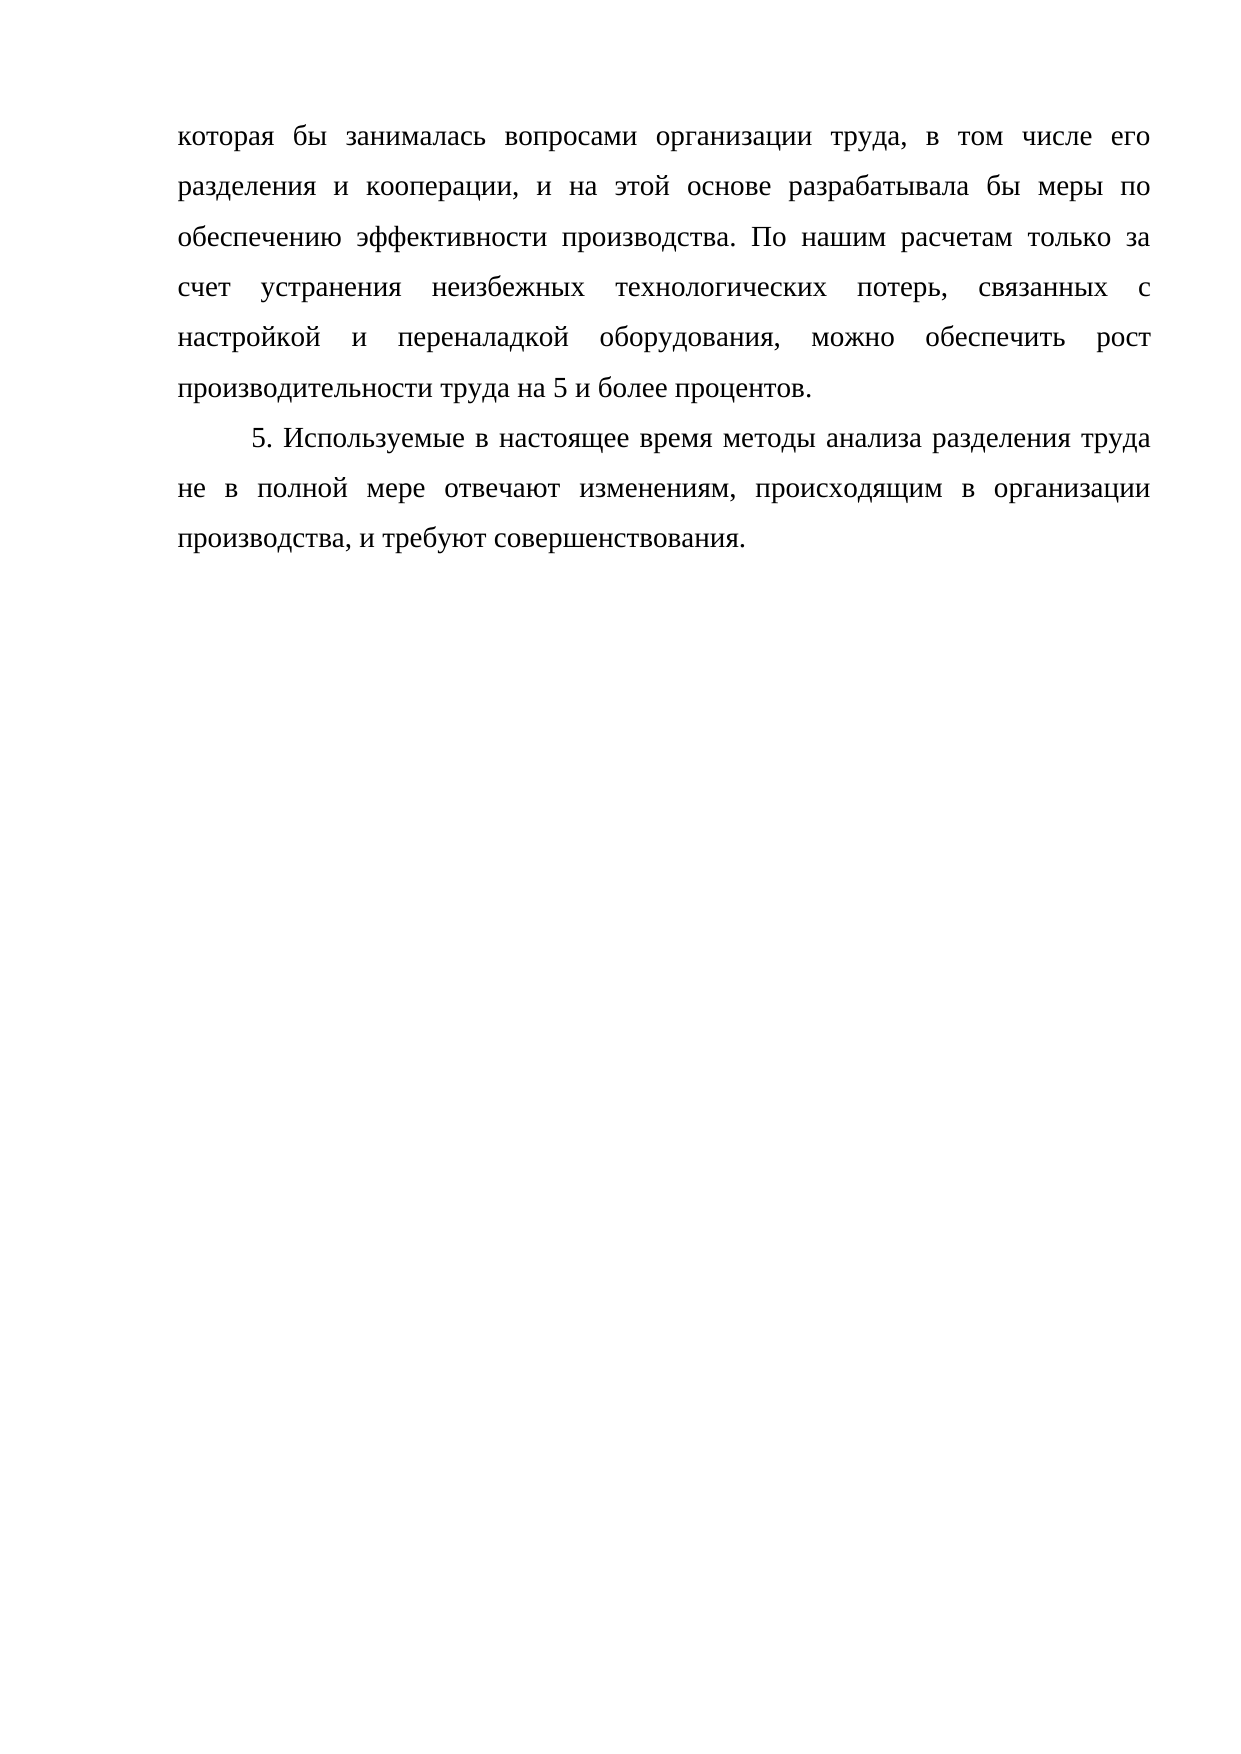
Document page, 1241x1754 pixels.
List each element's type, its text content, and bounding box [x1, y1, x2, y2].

text 5. Используемые в настоящее время методы анализа разделения труда не в полной мере отвечают изменениям, происходящим в организации производства, и требуют совершенствования. [177, 420, 1152, 554]
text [177, 118, 1152, 403]
